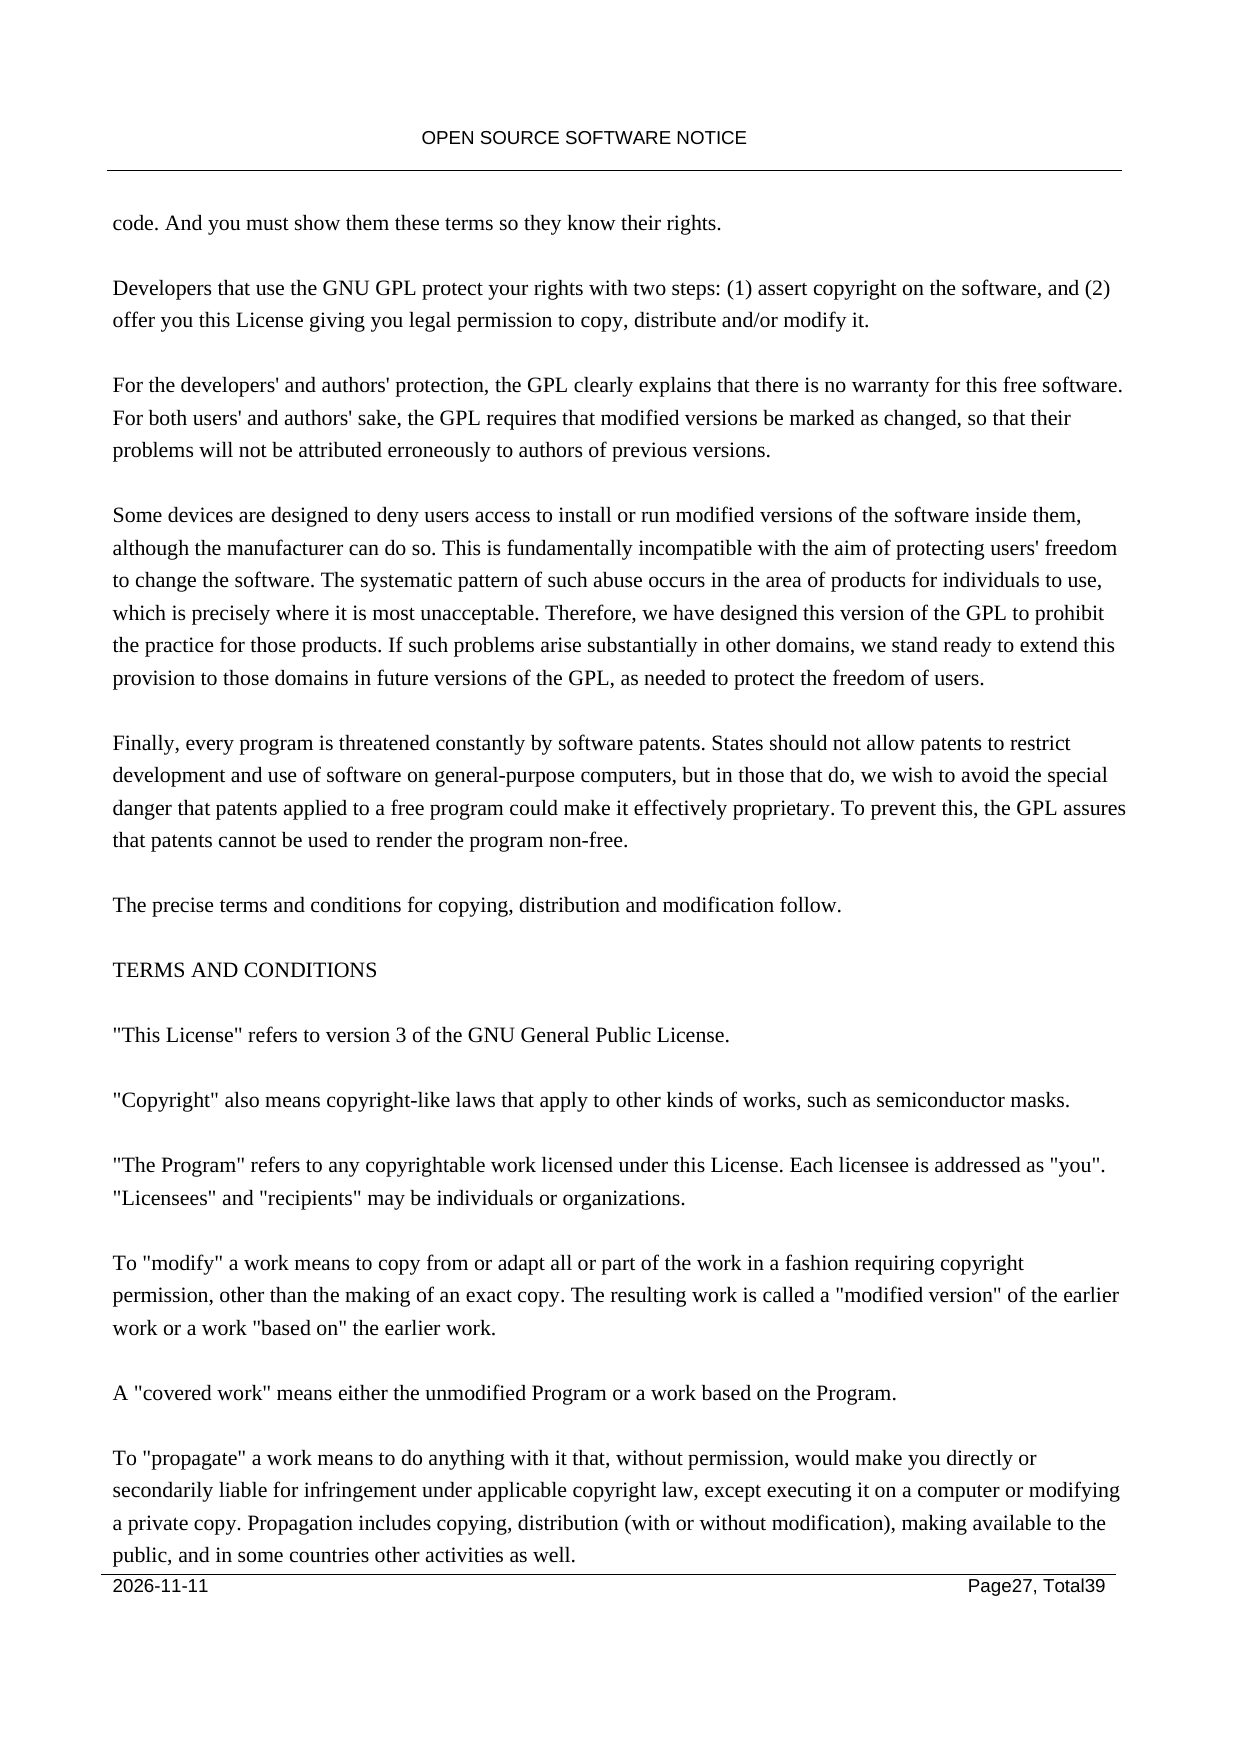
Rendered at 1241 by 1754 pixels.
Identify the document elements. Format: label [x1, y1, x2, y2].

text [112, 206, 1128, 1571]
